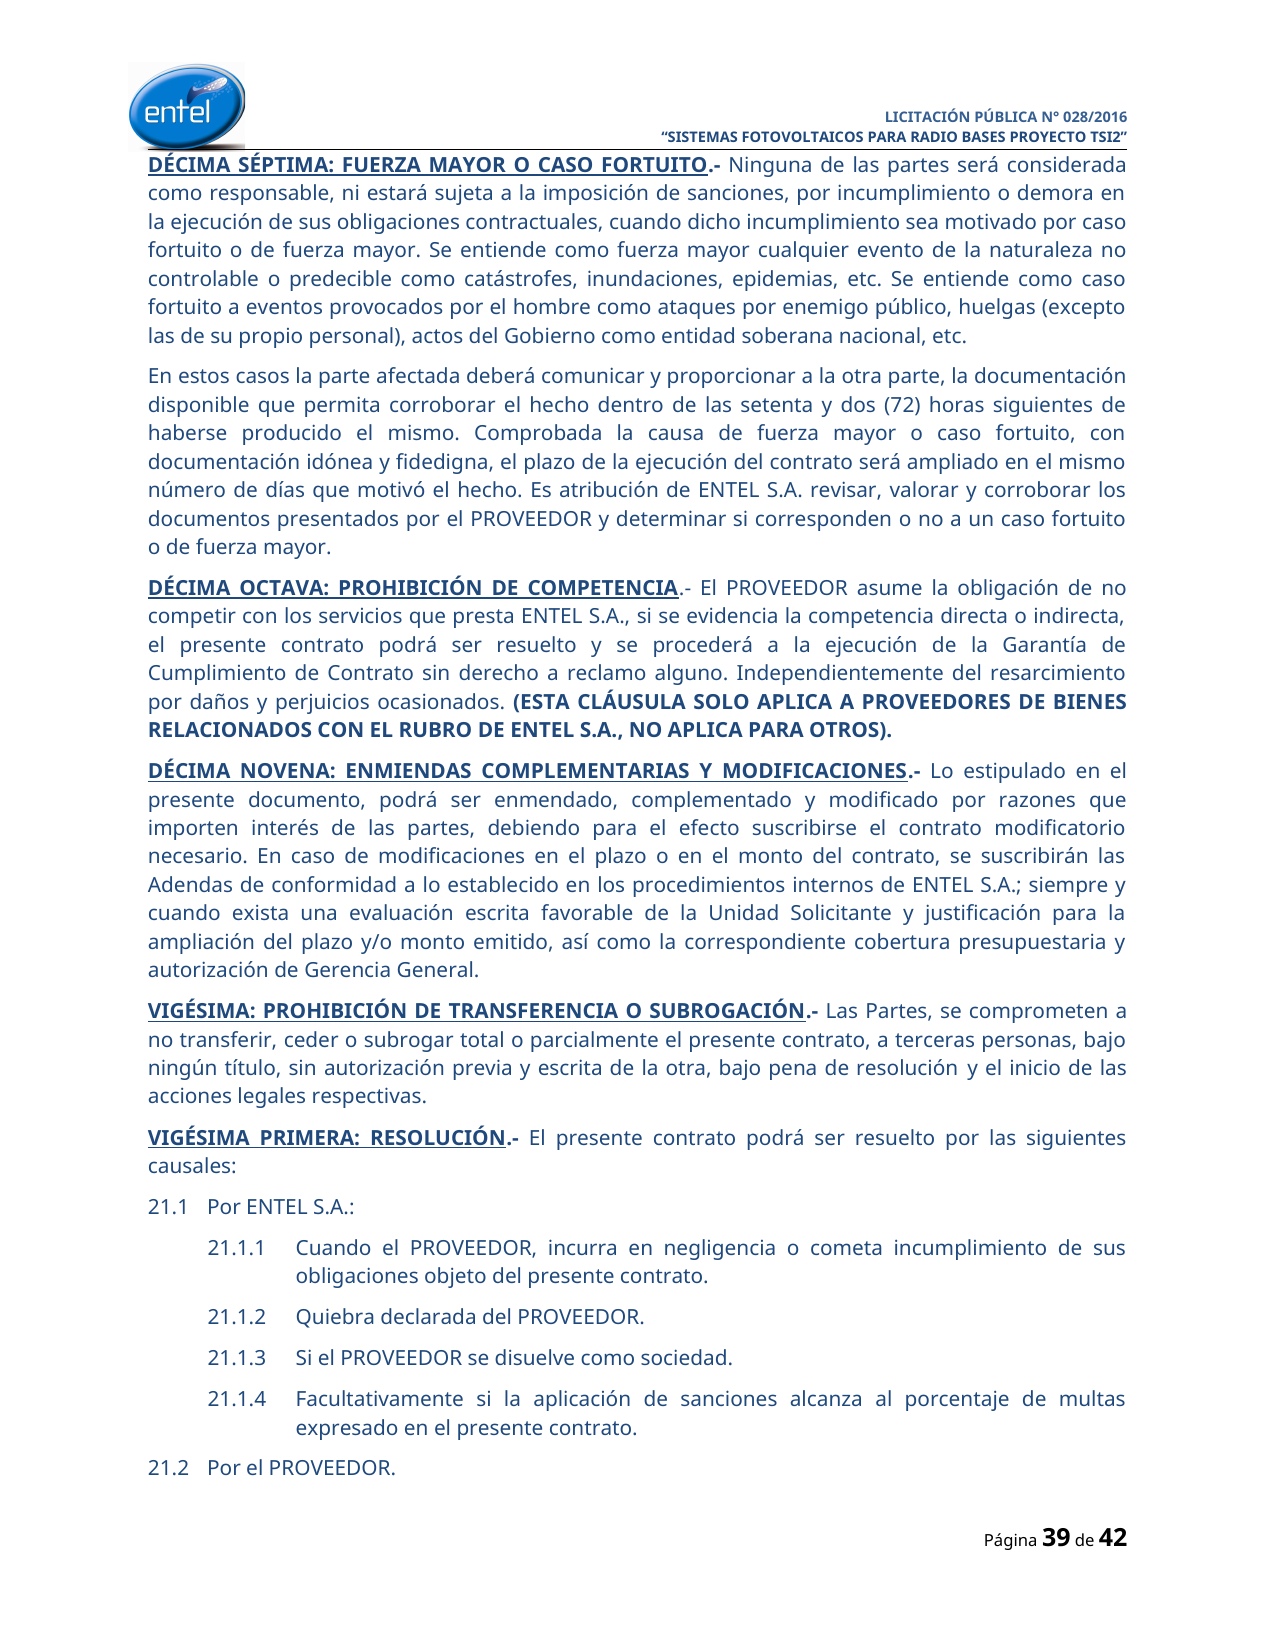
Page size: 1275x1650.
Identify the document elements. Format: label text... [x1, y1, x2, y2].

text VIGÉSIMA PRIMERA: RESOLUCIÓN.- El presente contrato podrá ser resuelto por las siguientes causales: [148, 1123, 1127, 1179]
text VIGÉSIMA: PROHIBICIÓN DE TRANSFERENCIA O SUBROGACIÓN.- Las Partes, se comprometen a no transferir, ceder o subrogar total o parcialmente el presente contrato, a terceras personas, bajo ningún título, sin autorización previa y escrita de la otra, bajo pena de resolución y el inicio de las acciones legales respectivas. [148, 996, 1127, 1110]
text 21.2 Por el PROVEEDOR. [148, 1453, 1127, 1482]
text 21.1 Por ENTEL S.A.: [148, 1192, 1127, 1220]
text DÉCIMA SÉPTIMA: FUERZA MAYOR O CASO FORTUITO.- Ninguna de las partes será considerada como responsable, ni estará sujeta a la imposición de sanciones, por incumplimiento o demora en la ejecución de sus obligaciones contractuales, cuando dicho incumplimiento sea motivado por caso fortuito o de fuerza mayor. Se entiende como fuerza mayor cualquier evento de la naturaleza no controlable o predecible como catástrofes, inundaciones, epidemias, etc. Se entiende como caso fortuito a eventos provocados por el hombre como ataques por enemigo público, huelgas (excepto las de su propio personal), actos del Gobierno como entidad soberana nacional, etc. [148, 150, 1127, 349]
text DÉCIMA OCTAVA: PROHIBICIÓN DE COMPETENCIA.- El PROVEEDOR asume la obligación de no competir con los servicios que presta ENTEL S.A., si se evidencia la competencia directa o indirecta, el presente contrato podrá ser resuelto y se procederá a la ejecución de la Garantía de Cumplimiento de Contrato sin derecho a reclamo alguno. Independientemente del resarcimiento por daños y perjuicios ocasionados. (ESTA CLÁUSULA SOLO APLICA A PROVEEDORES DE BIENES RELACIONADOS CON EL RUBRO DE ENTEL S.A., NO APLICA PARA OTROS). [148, 573, 1127, 744]
text En estos casos la parte afectada deberá comunicar y proporcionar a la otra parte, la documentación disponible que permita corroborar el hecho dentro de las setenta y dos (72) horas siguientes de haberse producido el mismo. Comprobada la causa de fuerza mayor o caso fortuito, con documentación idónea y fidedigna, el plazo de la ejecución del contrato será ampliado en el mismo número de días que motivó el hecho. Es atribución de ENTEL S.A. revisar, valorar y corroborar los documentos presentados por el PROVEEDOR y determinar si corresponden o no a un caso fortuito o de fuerza mayor. [148, 362, 1127, 561]
text 21.1.3 Si el PROVEEDOR se disuelve como sociedad. [207, 1343, 1127, 1372]
text DÉCIMA NOVENA: ENMIENDAS COMPLEMENTARIAS Y MODIFICACIONES.- Lo estipulado en el presente documento, podrá ser enmendado, complementado y modificado por razones que importen interés de las partes, debiendo para el efecto suscribirse el contrato modificatorio necesario. En caso de modificaciones en el plazo o en el monto del contrato, se suscribirán las Adendas de conformidad a lo establecido en los procedimientos internos de ENTEL S.A.; siempre y cuando exista una evaluación escrita favorable de la Unidad Solicitante y justificación para la ampliación del plazo y/o monto emitido, así como la correspondiente cobertura presupuestaria y autorización de Gerencia General. [148, 756, 1127, 984]
text 21.1.2 Quiebra declarada del PROVEEDOR. [207, 1302, 1127, 1331]
picture [128, 62, 246, 152]
text 21.1.4 Facultativamente si la aplicación de sanciones alcanza al porcentaje de multas expresado en el presente contrato. [207, 1384, 1127, 1441]
text 21.1.1 Cuando el PROVEEDOR, incurra en negligencia o cometa incumplimiento de sus obligaciones objeto del presente contrato. [207, 1233, 1127, 1290]
